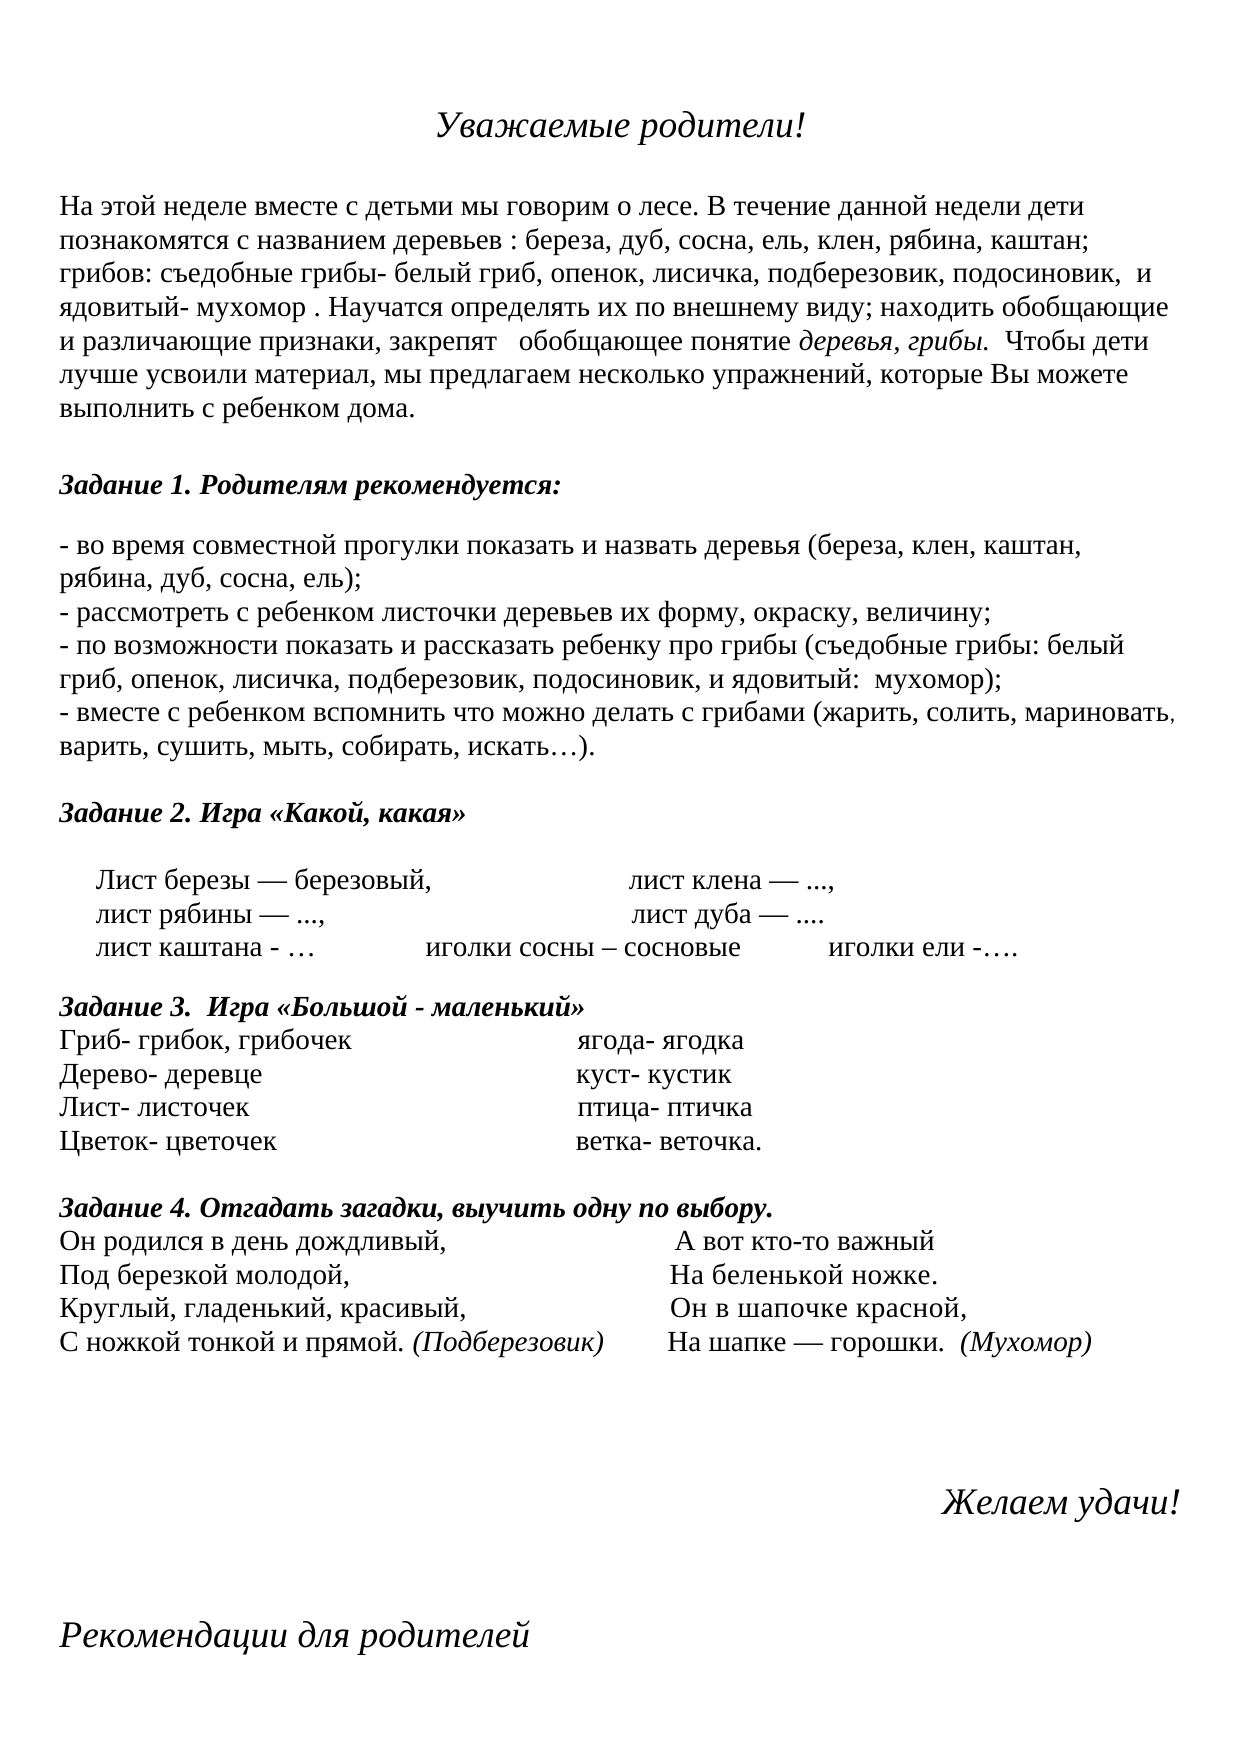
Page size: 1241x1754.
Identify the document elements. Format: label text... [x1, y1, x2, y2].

text лист рябины — ..., лист дуба — .... [59, 896, 1181, 929]
text Круглый, гладенький, красивый, С ножкой тонкой и прямой. (Подберезовик) [59, 1291, 617, 1358]
text - по возможности показать и рассказать ребенку про грибы (съедобные грибы: белый гриб, опенок, лисичка, подберезовик, подосиновик, и ядовитый: мухомор); [59, 627, 1181, 694]
text Задание 1. Родителям рекомендуется: [59, 467, 1181, 501]
text Он родился в день дождливый, Под березкой молодой, [59, 1223, 617, 1291]
text На беленькой ножке. [623, 1257, 1181, 1291]
text Лист березы — березовый, лист клена — ..., [59, 862, 1181, 896]
text Задание 4. Отгадать загадки, выучить одну по выбору. [59, 1190, 1181, 1223]
text лист каштана - … иголки сосны – сосновые иголки ели -…. [59, 929, 1181, 963]
text На этой неделе вместе с детьми мы говорим о лесе. В течение данной недели дети познакомятся с названием деревьев : береза, дуб, сосна, ель, клен, рябина, каштан; грибов: съедобные грибы- белый гриб, опенок, лисичка, подберезовик, подосиновик, и ядовитый- мухомор . Научатся определять их по внешнему виду; находить обобщающие и различающие признаки, закрепят обобщающее понятие деревья, грибы. Чтобы дети лучше усвоили материал, мы предлагаем несколько упражнений, которые Вы можете выполнить с ребенком дома. [59, 188, 1181, 423]
text - вместе с ребенком вспомнить что можно делать с грибами (жарить, солить, мариновать, варить, сушить, мыть, собирать, искать…). [59, 694, 1181, 762]
text Уважаемые родители! [59, 102, 1181, 145]
text Цветок- цветочек ветка- веточка. [59, 1123, 1181, 1156]
text Гриб- грибок, грибочек ягода- ягодка [59, 1022, 1181, 1056]
text Лист- листочек птица- птичка [59, 1089, 1181, 1123]
text - во время совместной прогулки показать и назвать деревья (береза, клен, каштан, рябина, дуб, сосна, ель); [59, 527, 1181, 594]
text Он в шапочке красной, [623, 1291, 1181, 1324]
text Дерево- деревце куст- кустик [59, 1056, 1181, 1089]
text Рекомендации для родителей [59, 1612, 1181, 1655]
text Желаем удачи! [59, 1445, 1181, 1523]
text А вот кто-то важный [623, 1223, 1181, 1257]
text На шапке — горошки. (Мухомор) [623, 1324, 1181, 1358]
text Задание 3. Игра «Большой - маленький» [59, 989, 1181, 1022]
text Задание 2. Игра «Какой, какая» [59, 795, 1181, 829]
text - рассмотреть с ребенком листочки деревьев их форму, окраску, величину; [59, 594, 1181, 627]
